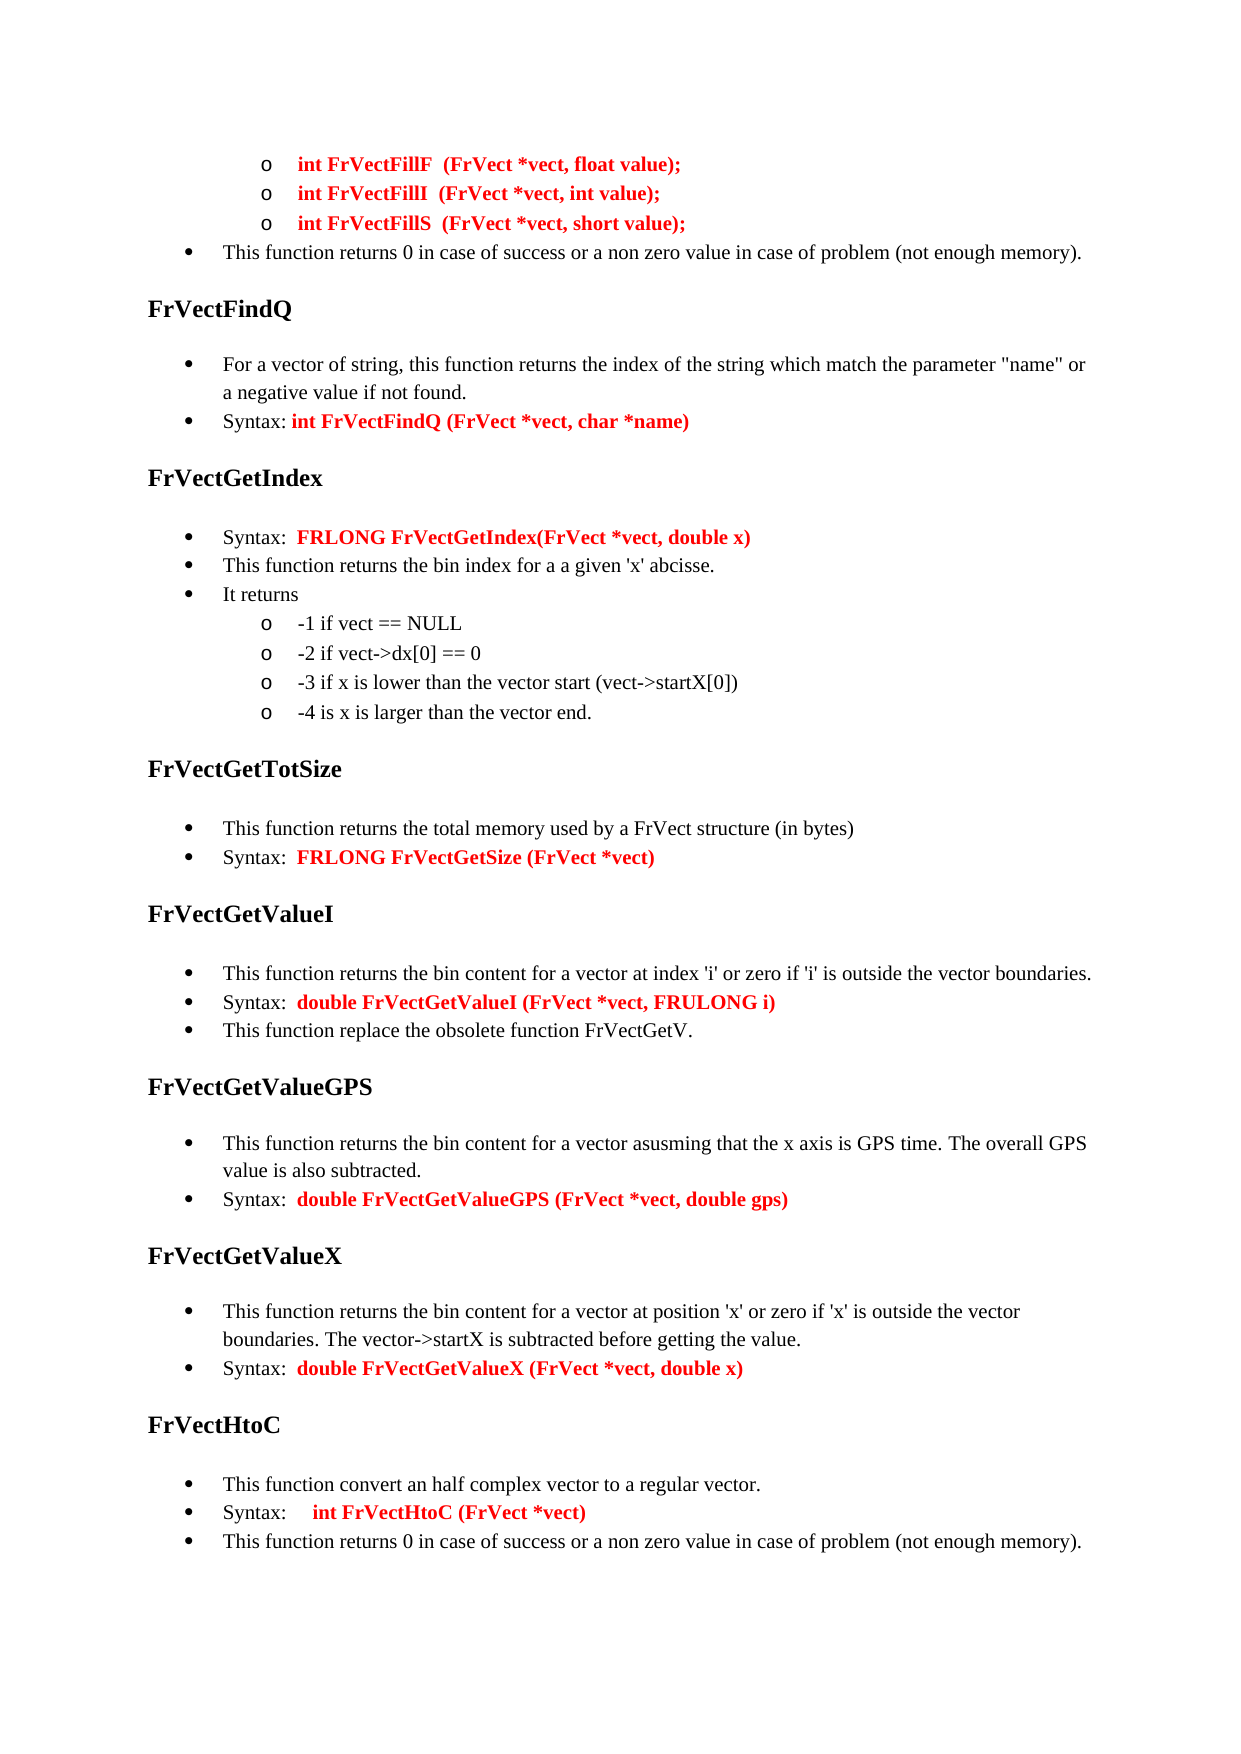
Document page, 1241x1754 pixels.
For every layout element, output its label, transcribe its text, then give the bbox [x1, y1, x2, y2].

list Syntax: int FrVectFindQ (FrVect *vect, char *name) [185, 405, 1093, 434]
list This function convert an half complex vector to a regular vector. [185, 1468, 1093, 1496]
list -2 if vect->dx[0] == 0 [260, 637, 1093, 666]
list This function returns the bin content for a vector at index 'i' or zero if 'i' is outside the vector boundaries. [185, 957, 1093, 986]
list int FrVectFillI (FrVect *vect, int value); [260, 177, 1093, 207]
list Syntax: double FrVectGetValueI (FrVect *vect, FRULONG i) [185, 986, 1093, 1014]
list -4 is x is larger than the vector end. [260, 696, 1093, 725]
list This function returns the bin content for a vector at position 'x' or zero if 'x' is outside the vector boundaries. The vector->startX is subtracted before getting the value. [185, 1299, 1093, 1352]
list -1 if vect == NULL [260, 607, 1093, 637]
list int FrVectFillF (FrVect *vect, float value); [260, 148, 1093, 177]
list This function replace the obsolete function FrVectGetV. [185, 1014, 1093, 1043]
list It returns [185, 578, 1093, 607]
subtitle FrVectFindQ [148, 294, 1093, 323]
list This function returns 0 in case of success or a non zero value in case of problem (not enough memory). [185, 1525, 1093, 1554]
subtitle FrVectGetIndex [148, 463, 1093, 492]
list This function returns 0 in case of success or a non zero value in case of problem (not enough memory). [185, 236, 1093, 265]
subtitle FrVectGetValueI [148, 899, 1093, 928]
list -3 if x is lower than the vector start (vect->startX[0]) [260, 666, 1093, 696]
list This function returns the bin index for a a given 'x' abcisse. [185, 549, 1093, 578]
list Syntax: FRLONG FrVectGetSize (FrVect *vect) [185, 841, 1093, 870]
subtitle FrVectGetValueX [148, 1241, 1093, 1270]
list Syntax: FRLONG FrVectGetIndex(FrVect *vect, double x) [185, 521, 1093, 549]
list Syntax: double FrVectGetValueX (FrVect *vect, double x) [185, 1352, 1093, 1381]
list Syntax: int FrVectHtoC (FrVect *vect) [185, 1496, 1093, 1525]
list This function returns the bin content for a vector asusming that the x axis is GPS time. The overall GPS value is also subtracted. [185, 1130, 1093, 1183]
list This function returns the total memory used by a FrVect structure (in bytes) [185, 812, 1093, 841]
subtitle FrVectHtoC [148, 1410, 1093, 1438]
list Syntax: double FrVectGetValueGPS (FrVect *vect, double gps) [185, 1183, 1093, 1212]
subtitle FrVectGetTotSize [148, 754, 1093, 783]
list int FrVectFillS (FrVect *vect, short value); [260, 207, 1093, 236]
subtitle FrVectGetValueGPS [148, 1072, 1093, 1101]
list For a vector of string, this function returns the index of the string which match the parameter "name" or a negative value if not found. [185, 352, 1093, 405]
